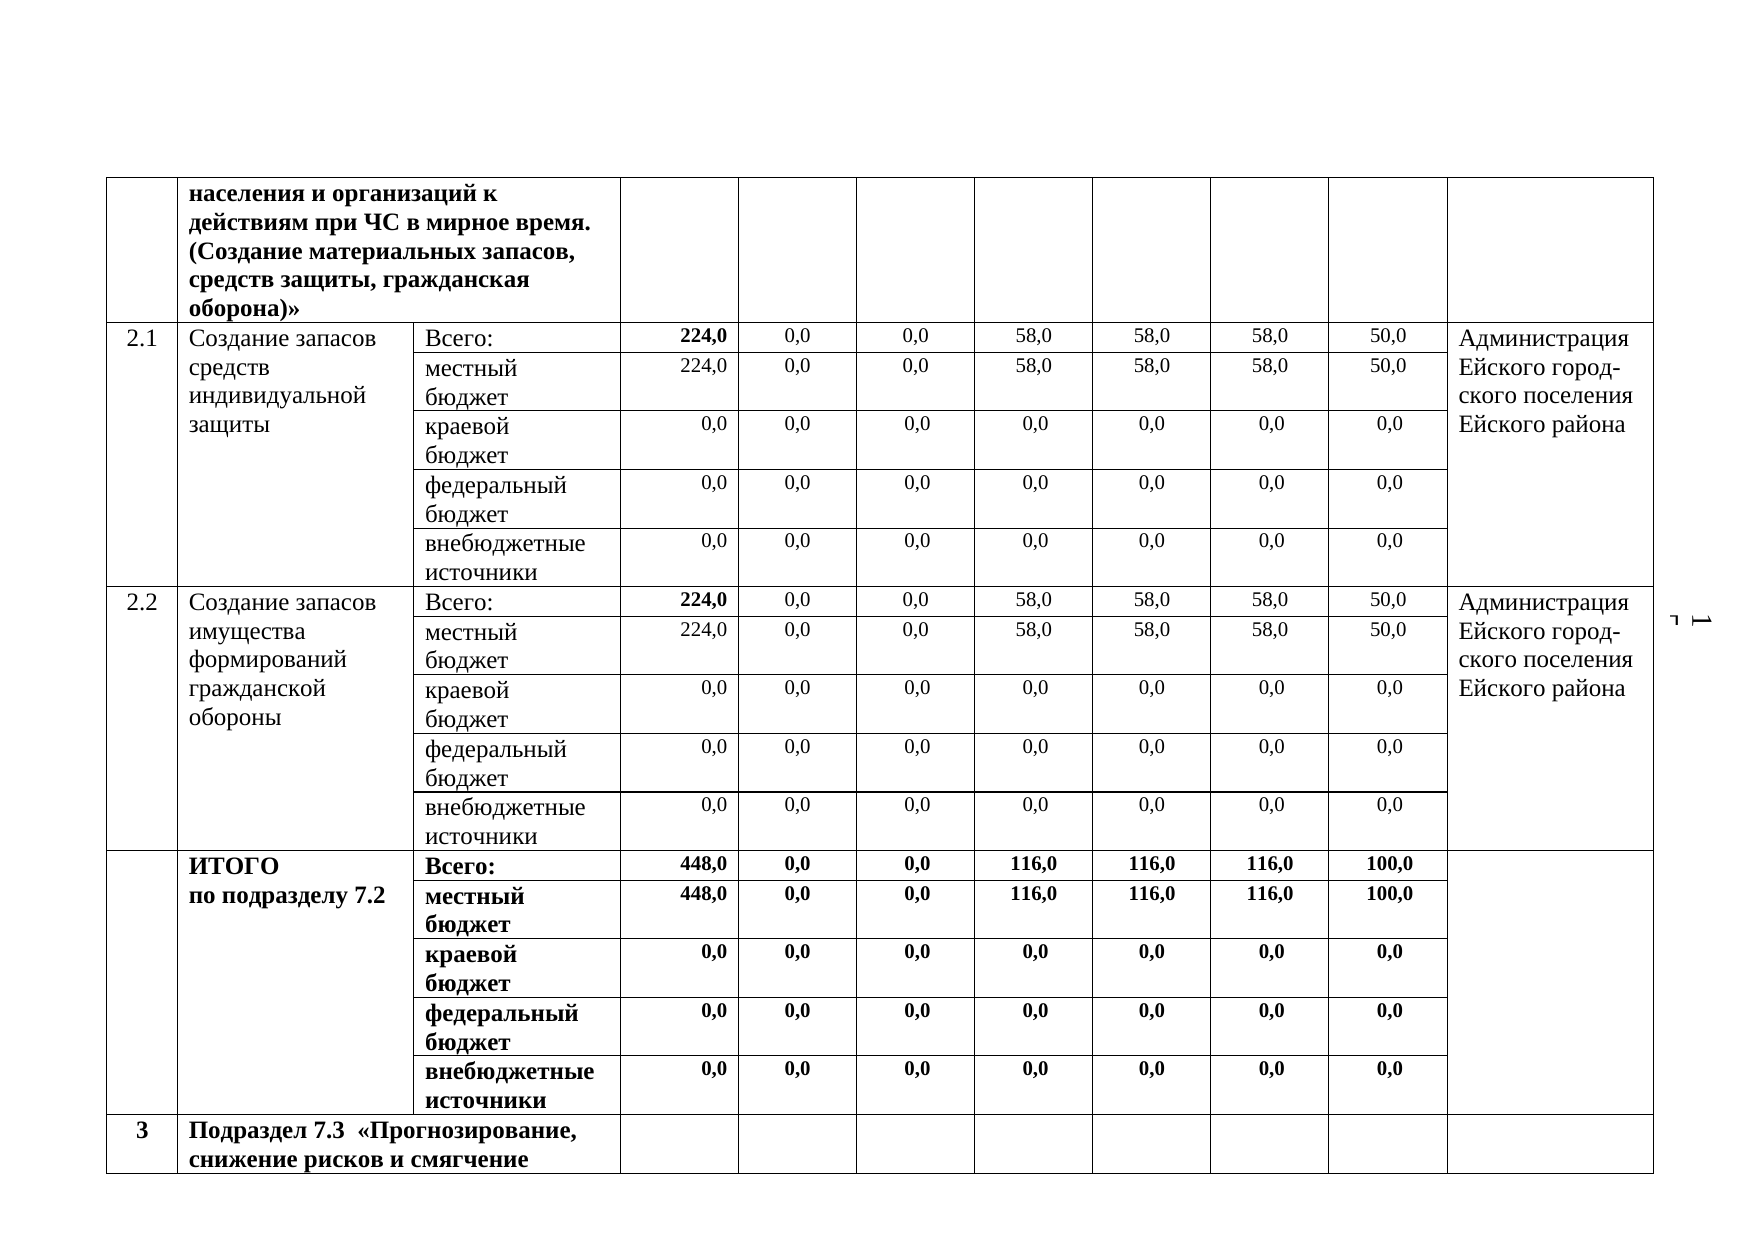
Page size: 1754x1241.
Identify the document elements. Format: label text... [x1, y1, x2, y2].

table_cell 116,0 [1093, 851, 1210, 880]
table_cell 0,0 [1329, 939, 1447, 997]
table_cell 0,0 [857, 587, 974, 616]
table_cell 2.2 [107, 587, 177, 850]
table_cell [975, 1115, 1092, 1172]
table_cell 2 [107, 178, 177, 322]
table_cell 0,0 [857, 734, 974, 791]
table_cell [975, 178, 1092, 322]
table_cell Администрация Ейского город-ского поселения Ейского района [1448, 587, 1653, 850]
table_cell 116,0 [1211, 851, 1328, 880]
table_cell 0,0 [739, 353, 856, 410]
table_cell 116,0 [1211, 881, 1328, 938]
table_cell 0,0 [1093, 998, 1210, 1055]
table_cell 0,0 [1329, 998, 1447, 1055]
table_cell 0,0 [739, 881, 856, 938]
table_cell 0,0 [1211, 793, 1328, 850]
table_cell 0,0 [1329, 529, 1447, 586]
table_cell 50,0 [1329, 323, 1447, 352]
table_cell 58,0 [1093, 587, 1210, 616]
table_cell 58,0 [1093, 353, 1210, 410]
table_cell 0,0 [975, 529, 1092, 586]
table_cell 0,0 [1093, 793, 1210, 850]
table_cell Создание запасов имущества формирований гражданской обороны [178, 587, 413, 850]
table_cell 0,0 [1329, 675, 1447, 733]
table_cell 0,0 [975, 998, 1092, 1055]
table_cell 0,0 [857, 998, 974, 1055]
table_cell местный бюджет [414, 617, 620, 674]
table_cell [178, 178, 620, 322]
table_cell 3 [107, 1115, 177, 1172]
table_cell 50,0 [1329, 617, 1447, 674]
table_cell 0,0 [857, 1056, 974, 1114]
table_cell [1329, 178, 1447, 322]
table_cell 0,0 [1093, 675, 1210, 733]
table_cell 448,0 [621, 851, 738, 880]
table_cell 0,0 [1093, 939, 1210, 997]
table_cell 0,0 [975, 470, 1092, 527]
table_cell 0,0 [621, 529, 738, 586]
table_cell 0,0 [739, 851, 856, 880]
table_cell 0,0 [975, 939, 1092, 997]
table_cell Создание запасов средств индивидуальной защиты [178, 323, 413, 586]
table_cell 0,0 [621, 675, 738, 733]
table_cell 224,0 [621, 617, 738, 674]
table_cell 58,0 [975, 617, 1092, 674]
table_cell 0,0 [1093, 529, 1210, 586]
table_cell 116,0 [975, 851, 1092, 880]
table_cell внебюджетные источники [414, 1056, 620, 1114]
table_cell 0,0 [739, 1056, 856, 1114]
table_cell 116,0 [975, 881, 1092, 938]
table_cell 58,0 [1211, 617, 1328, 674]
table_cell 0,0 [739, 529, 856, 586]
table_cell 0,0 [1093, 411, 1210, 469]
table_cell 0,0 [739, 323, 856, 352]
table_cell 0,0 [739, 617, 856, 674]
table_cell 0,0 [739, 793, 856, 850]
table_cell 0,0 [1211, 675, 1328, 733]
table_cell 0,0 [857, 881, 974, 938]
table_cell 0,0 [739, 470, 856, 527]
table_cell 58,0 [1093, 617, 1210, 674]
table_cell 0,0 [1329, 470, 1447, 527]
table_cell 0,0 [1211, 529, 1328, 586]
table_cell 0,0 [621, 411, 738, 469]
table_cell 0,0 [739, 939, 856, 997]
table_cell федеральный бюджет [414, 734, 620, 791]
table_cell 0,0 [857, 851, 974, 880]
table_cell внебюджетные источники [414, 529, 620, 586]
table_cell [1093, 178, 1210, 322]
table_cell [857, 178, 974, 322]
table_cell краевой бюджет [414, 411, 620, 469]
table_cell местный бюджет [414, 881, 620, 938]
table_cell 58,0 [975, 323, 1092, 352]
table_cell 0,0 [1211, 998, 1328, 1055]
table_cell 100,0 [1329, 881, 1447, 938]
table_cell Всего: [414, 323, 620, 352]
table_cell 0,0 [857, 411, 974, 469]
table_cell Всего: [414, 587, 620, 616]
table_cell 58,0 [1211, 353, 1328, 410]
table_cell 0,0 [975, 793, 1092, 850]
table_cell [1448, 178, 1653, 322]
table_cell ИТОГО по подразделу 7.2 [178, 851, 413, 1114]
table_cell 0,0 [1329, 1056, 1447, 1114]
table_cell федеральный бюджет [414, 998, 620, 1055]
table_cell 224,0 [621, 323, 738, 352]
table_cell [1211, 178, 1328, 322]
table_cell 0,0 [739, 411, 856, 469]
table_cell 0,0 [1093, 1056, 1210, 1114]
table_cell [857, 1115, 974, 1172]
table_cell 0,0 [1211, 734, 1328, 791]
table_cell 0,0 [857, 939, 974, 997]
table_cell 0,0 [857, 793, 974, 850]
table_cell 2.1 [107, 323, 177, 586]
table_cell 0,0 [857, 470, 974, 527]
table_cell 0,0 [975, 411, 1092, 469]
table_cell федеральный бюджет [414, 470, 620, 527]
table_cell 0,0 [1329, 793, 1447, 850]
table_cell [178, 1115, 620, 1172]
table_cell 58,0 [1211, 323, 1328, 352]
table_cell 50,0 [1329, 353, 1447, 410]
table_cell 0,0 [857, 323, 974, 352]
table_cell [739, 178, 856, 322]
table_cell внебюджетные источники [414, 793, 620, 850]
table_cell 50,0 [1329, 587, 1447, 616]
table_cell 448,0 [621, 881, 738, 938]
table_cell 0,0 [1211, 411, 1328, 469]
table_cell 0,0 [975, 675, 1092, 733]
table_cell [107, 851, 177, 1114]
table_cell 0,0 [621, 793, 738, 850]
table_cell Всего: [414, 851, 620, 880]
table_cell [621, 178, 738, 322]
table_cell 0,0 [1329, 411, 1447, 469]
table_cell 116,0 [1093, 881, 1210, 938]
table_cell краевой бюджет [414, 939, 620, 997]
table_cell 0,0 [1211, 470, 1328, 527]
table_cell 100,0 [1329, 851, 1447, 880]
table_cell краевой бюджет [414, 675, 620, 733]
table_cell 0,0 [621, 470, 738, 527]
table_cell 0,0 [1329, 734, 1447, 791]
table_cell 0,0 [621, 1056, 738, 1114]
table_cell 58,0 [1211, 587, 1328, 616]
table_cell [739, 1115, 856, 1172]
table_cell 0,0 [1211, 1056, 1328, 1114]
table_cell 0,0 [975, 734, 1092, 791]
table_cell Администрация Ейского город-ского поселения Ейского района [1448, 323, 1653, 586]
table_cell 0,0 [975, 1056, 1092, 1114]
table_cell 0,0 [1093, 734, 1210, 791]
table_cell 0,0 [857, 617, 974, 674]
table_cell 58,0 [975, 353, 1092, 410]
table_cell 58,0 [1093, 323, 1210, 352]
table_cell 0,0 [857, 675, 974, 733]
table_cell 0,0 [621, 998, 738, 1055]
table_cell 224,0 [621, 587, 738, 616]
table_cell 0,0 [1093, 470, 1210, 527]
table_cell [1093, 1115, 1210, 1172]
table_cell 0,0 [739, 998, 856, 1055]
table_cell 224,0 [621, 353, 738, 410]
table_cell 58,0 [975, 587, 1092, 616]
table_cell 0,0 [739, 675, 856, 733]
table_cell 0,0 [739, 587, 856, 616]
table_cell [1448, 851, 1653, 1114]
table_cell [1211, 1115, 1328, 1172]
table_cell 0,0 [857, 353, 974, 410]
table_cell 0,0 [1211, 939, 1328, 997]
table_cell [621, 1115, 738, 1172]
table_cell 0,0 [857, 529, 974, 586]
table_cell местный бюджет [414, 353, 620, 410]
table_cell 0,0 [739, 734, 856, 791]
table_cell 0,0 [621, 734, 738, 791]
table_cell [1329, 1115, 1447, 1172]
table_cell 0,0 [621, 939, 738, 997]
table_cell [1448, 1115, 1653, 1172]
